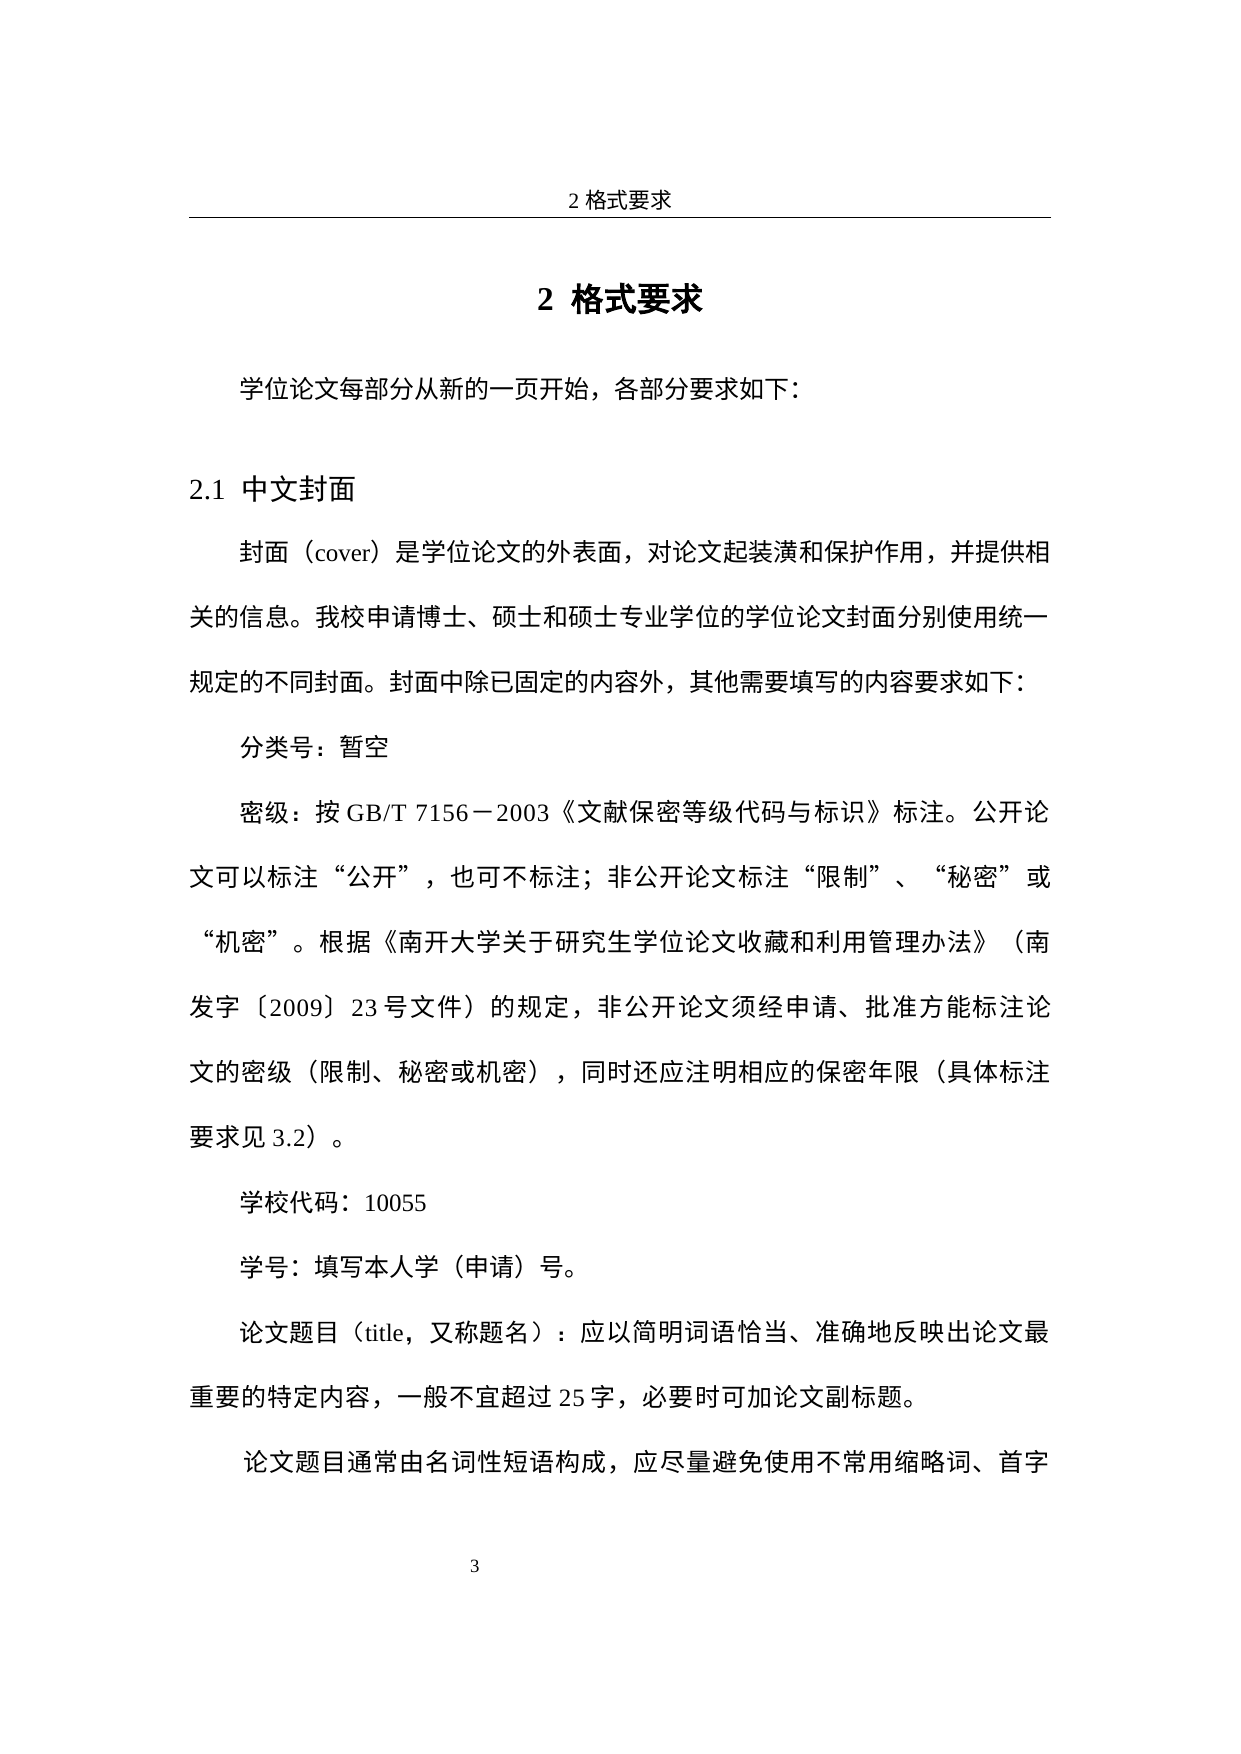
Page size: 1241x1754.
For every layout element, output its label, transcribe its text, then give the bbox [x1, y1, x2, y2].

text 2 格式要求 [189, 277, 1051, 317]
text 分类号：暂空 [189, 713, 1051, 778]
text 学校代码：10055 [239, 1168, 1051, 1233]
text 论文题目（title，又称题名）：应以简明词语恰当、准确地反映出论文最重要的特定内容，一般不宜超过25字，必要时可加论文副标题。 [189, 1298, 1051, 1428]
text 密级：按GB/T 7156－2003《文献保密等级代码与标识》标注。公开论文可以标注“公开”，也可不标注；非公开论文标注“限制”、“秘密”或“机密”。根据《南开大学关于研究生学位论文收藏和利用管理办法》（南发字〔2009〕23号文件）的规定，非公开论文须经申请、批准方能标注论文的密级（限制、秘密或机密），同时还应注明相应的保密年限（具体标注要求见3.2）。 [189, 778, 1051, 1168]
text 封面（cover）是学位论文的外表面，对论文起装潢和保护作用，并提供相关的信息。我校申请博士、硕士和硕士专业学位的学位论文封面分别使用统一规定的不同封面。封面中除已固定的内容外，其他需要填写的内容要求如下： [189, 518, 1051, 713]
text 2.1 中文封面 [189, 470, 1051, 505]
text 学号：填写本人学（申请）号。 [239, 1233, 1051, 1298]
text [189, 1428, 1051, 1493]
text 学位论文每部分从新的一页开始，各部分要求如下： [189, 355, 1051, 420]
